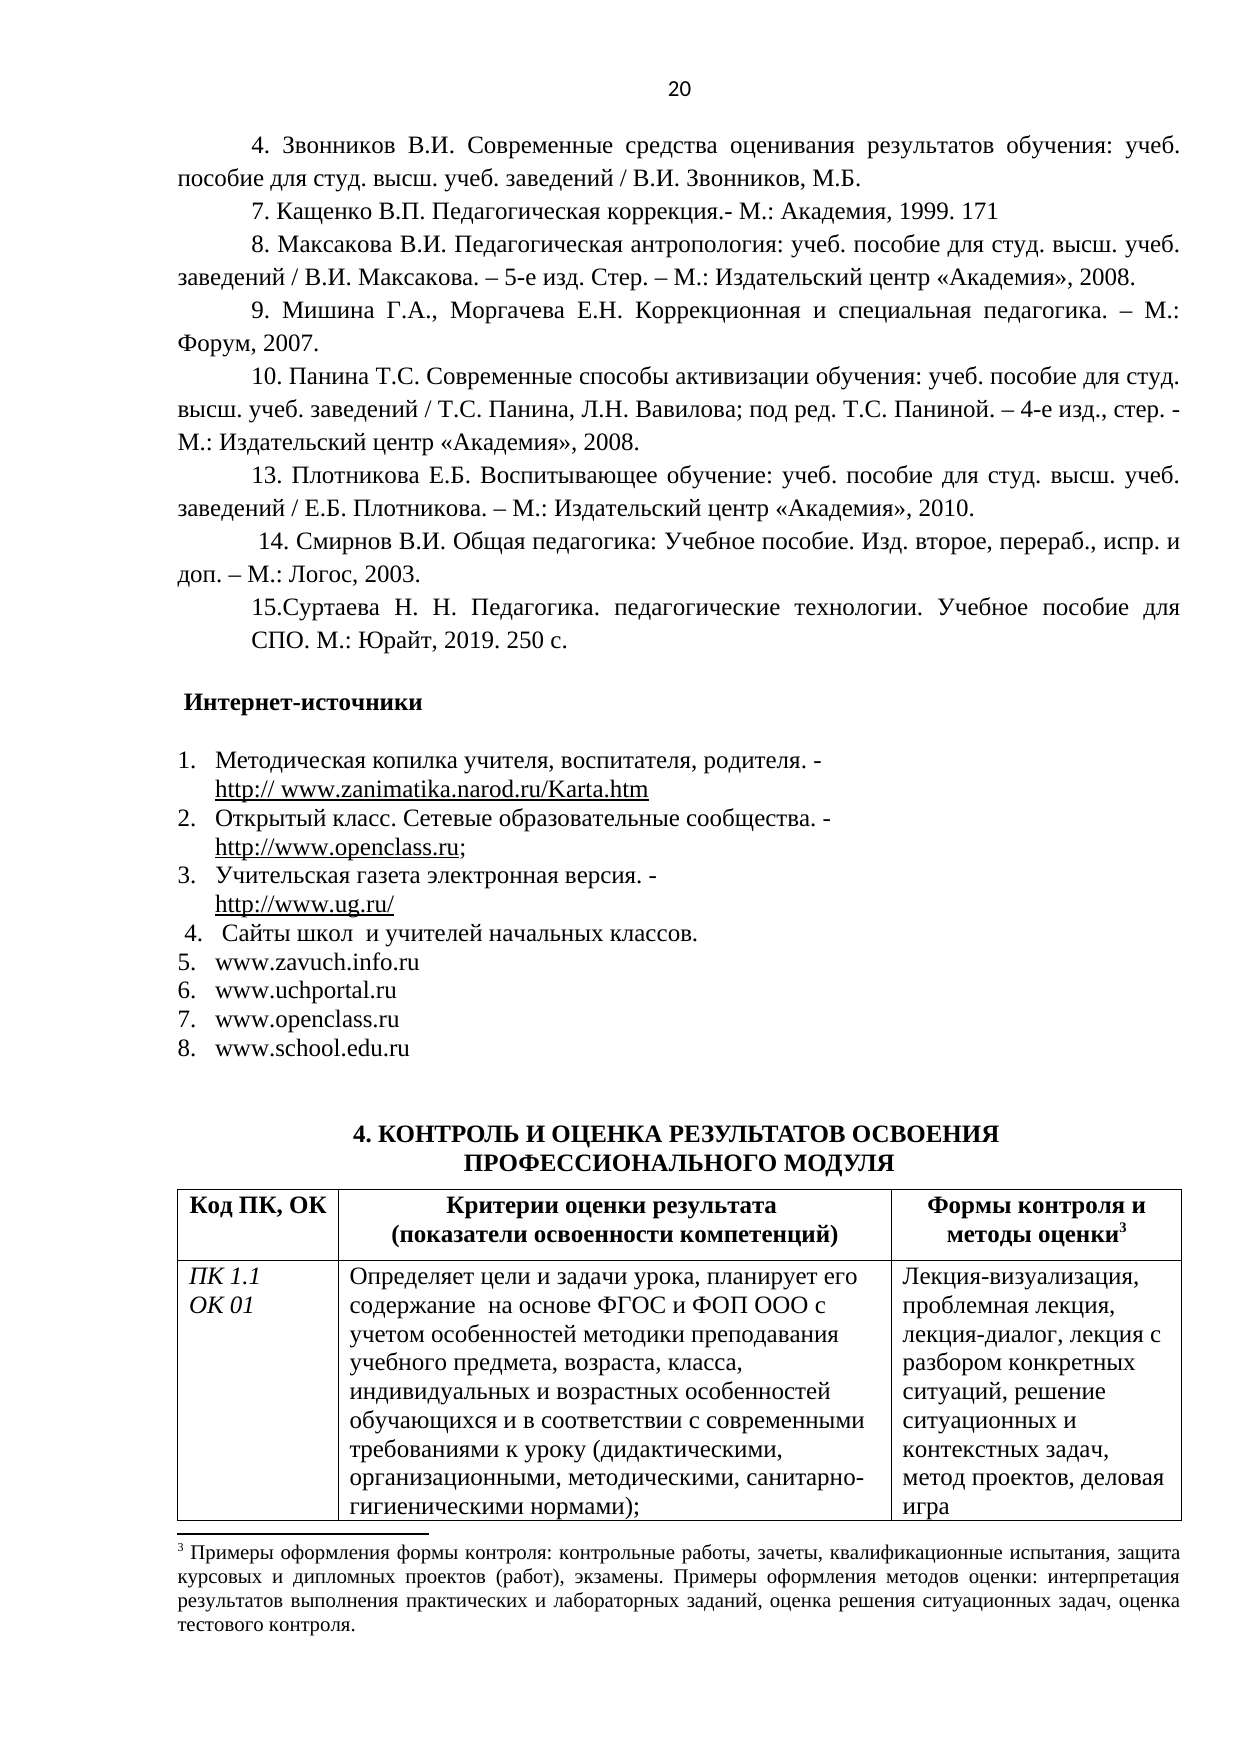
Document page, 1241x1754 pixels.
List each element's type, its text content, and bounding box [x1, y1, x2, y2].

text http://www.openclass.ru; [215, 832, 1181, 860]
list Учительская газета электронная версия. - [177, 860, 1181, 889]
table_header Формы контроля и методы оценки [892, 1190, 1181, 1260]
text 4. Контроль и оценка результатов освоения профессионального модуля [177, 1119, 1181, 1177]
table_cell ПК 1.1 ОК 01 [178, 1261, 338, 1520]
text 7. Кащенко В.П. Педагогическая коррекция.- М.: Академия, 1999. 171 [177, 196, 1181, 225]
text 15.Суртаева Н. Н. Педагогика. педагогические технологии. Учебное пособие для СПО. М.: Юрайт, 2019. 250 с. [251, 592, 1181, 654]
text Интернет-источники [177, 687, 1181, 716]
list Методическая копилка учителя, воспитателя, родителя. - [177, 745, 1166, 774]
list www.openclass.ru [177, 1004, 1181, 1033]
text 14. Смирнов В.И. Общая педагогика: Учебное пособие. Изд. второе, перераб., испр. и доп. – М.: Логос, 2003. [177, 526, 1181, 588]
text 8. Максакова В.И. Педагогическая антропология: учеб. пособие для студ. высш. учеб. заведений / В.И. Максакова. – 5-е изд. Стер. – М.: Издательский центр «Академия», 2008. [177, 229, 1181, 291]
text 4. Звонников В.И. Современные средства оценивания результатов обучения: учеб. пособие для студ. высш. учеб. заведений / В.И. Звонников, М.Б. [177, 130, 1181, 192]
text 13. Плотникова Е.Б. Воспитывающее обучение: учеб. пособие для студ. высш. учеб. заведений / Е.Б. Плотникова. – М.: Издательский центр «Академия», 2010. [177, 460, 1181, 522]
list Открытый класс. Сетевые образовательные сообщества. - [177, 803, 1181, 832]
list Сайты школ и учителей начальных классов. [184, 918, 1181, 947]
table_header Код ПК, ОК [178, 1190, 338, 1260]
text http:// www.zanimatika.narod.ru/Karta.htm [215, 774, 1166, 803]
list www.school.edu.ru [177, 1033, 1181, 1062]
list www.uchportal.ru [177, 975, 1181, 1004]
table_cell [339, 1261, 891, 1520]
table_header Критерии оценки результата (показатели освоенности компетенций) [339, 1190, 891, 1260]
text http://www.ug.ru/ [215, 889, 1181, 918]
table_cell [892, 1261, 1181, 1520]
text 9. Мишина Г.А., Моргачева Е.Н. Коррекционная и специальная педагогика. – М.: Форум, 2007. [177, 295, 1181, 357]
text 10. Панина Т.С. Современные способы активизации обучения: учеб. пособие для студ. высш. учеб. заведений / Т.С. Панина, Л.Н. Вавилова; под ред. Т.С. Паниной. – 4-е изд., стер. - М.: Издательский центр «Академия», 2008. [177, 361, 1181, 456]
list www.zavuch.info.ru [177, 947, 1181, 975]
